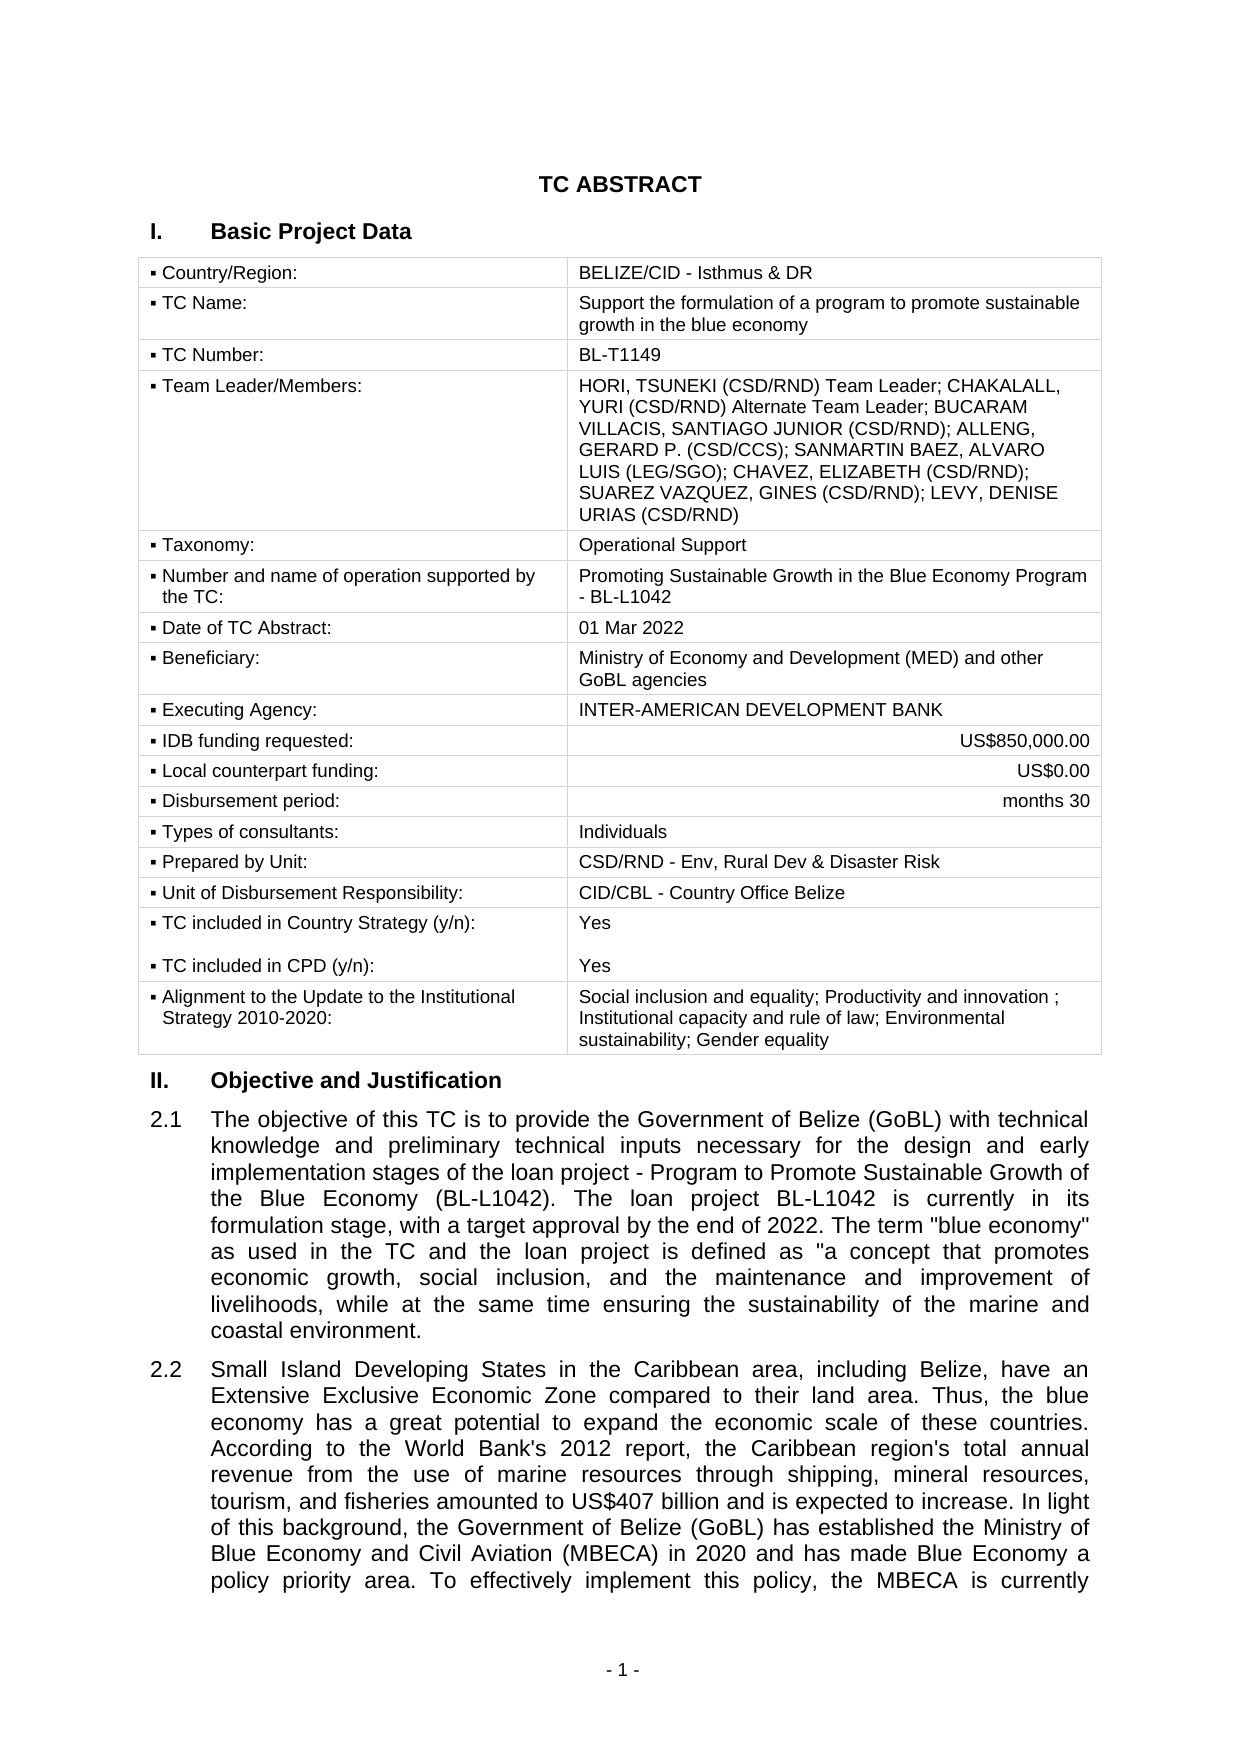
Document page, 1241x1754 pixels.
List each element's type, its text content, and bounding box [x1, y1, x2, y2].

table_cell ▪ TC Number: [139, 340, 567, 370]
table_cell ▪ Alignment to the Update to the Institutional Strategy 2010-2020: [139, 982, 567, 1054]
table_header ▪ Country/Region: [139, 258, 567, 287]
table_cell ▪ Taxonomy: [139, 531, 567, 560]
text II. Objective and Justification [150, 1067, 1090, 1094]
table_cell Promoting Sustainable Growth in the Blue Economy Program - BL-L1042 [568, 561, 1101, 612]
table_cell ▪ TC Name: [139, 288, 567, 339]
table_cell ▪ Local counterpart funding: [139, 756, 567, 786]
text I. Basic Project Data [150, 218, 1090, 244]
table_cell Ministry of Economy and Development (MED) and other GoBL agencies [568, 643, 1101, 694]
table_cell HORI, TSUNEKI (CSD/RND) Team Leader; CHAKALALL, YURI (CSD/RND) Alternate Team Leader; BUCARAM VILLACIS, SANTIAGO JUNIOR (CSD/RND); ALLENG, GERARD P. (CSD/CCS); SANMARTIN BAEZ, ALVARO LUIS (LEG/SGO); CHAVEZ, ELIZABETH (CSD/RND); SUAREZ VAZQUEZ, GINES (CSD/RND); LEVY, DENISE URIAS (CSD/RND) [568, 371, 1101, 529]
table_cell ▪ TC included in Country Strategy (y/n): ▪ TC included in CPD (y/n): [139, 908, 567, 981]
table_cell ▪ Types of consultants: [139, 817, 567, 846]
table_cell ▪ Beneficiary: [139, 643, 567, 694]
table_cell ▪ Executing Agency: [139, 695, 567, 725]
table_cell Social inclusion and equality; Productivity and innovation ; Institutional capacity and rule of law; Environmental sustainability; Gender equality [568, 982, 1101, 1054]
table_cell ▪ Date of TC Abstract: [139, 613, 567, 642]
table_cell Yes Yes [568, 908, 1101, 981]
table_cell Support the formulation of a program to promote sustainable growth in the blue economy [568, 288, 1101, 339]
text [150, 1356, 1090, 1593]
table_cell ▪ Disbursement period: [139, 787, 567, 816]
table_cell INTER-AMERICAN DEVELOPMENT BANK [568, 695, 1101, 725]
table_cell 30 months [568, 787, 1101, 816]
table_cell CID/CBL - Country Office Belize [568, 878, 1101, 907]
table_cell Operational Support [568, 531, 1101, 560]
table_cell ▪ Number and name of operation supported by the TC: [139, 561, 567, 612]
table_cell ▪ IDB funding requested: [139, 726, 567, 755]
table_cell BL-T1149 [568, 340, 1101, 370]
table_cell ▪ Prepared by Unit: [139, 848, 567, 877]
text TC ABSTRACT [150, 171, 1090, 197]
table_cell Individuals [568, 817, 1101, 846]
table_cell US$850,000.00 [568, 726, 1101, 755]
table_cell US$0.00 [568, 756, 1101, 786]
table_header BELIZE/CID - Isthmus & DR [568, 258, 1101, 287]
table_cell ▪ Unit of Disbursement Responsibility: [139, 878, 567, 907]
table_cell 01 Mar 2022 [568, 613, 1101, 642]
text 2.1 The objective of this TC is to provide the Government of Belize (GoBL) with technical knowledge and preliminary technical inputs necessary for the design and early implementation stages of the loan project - Program to Promote Sustainable Growth of the Blue Economy (BL-L1042). The loan project BL-L1042 is currently in its formulation stage, with a target approval by the end of 2022. The term "blue economy" as used in the TC and the loan project is defined as "a concept that promotes economic growth, social inclusion, and the maintenance and improvement of livelihoods, while at the same time ensuring the sustainability of the marine and coastal environment. [150, 1106, 1090, 1343]
table_cell CSD/RND - Env, Rural Dev & Disaster Risk [568, 848, 1101, 877]
table_cell ▪ Team Leader/Members: [139, 371, 567, 529]
